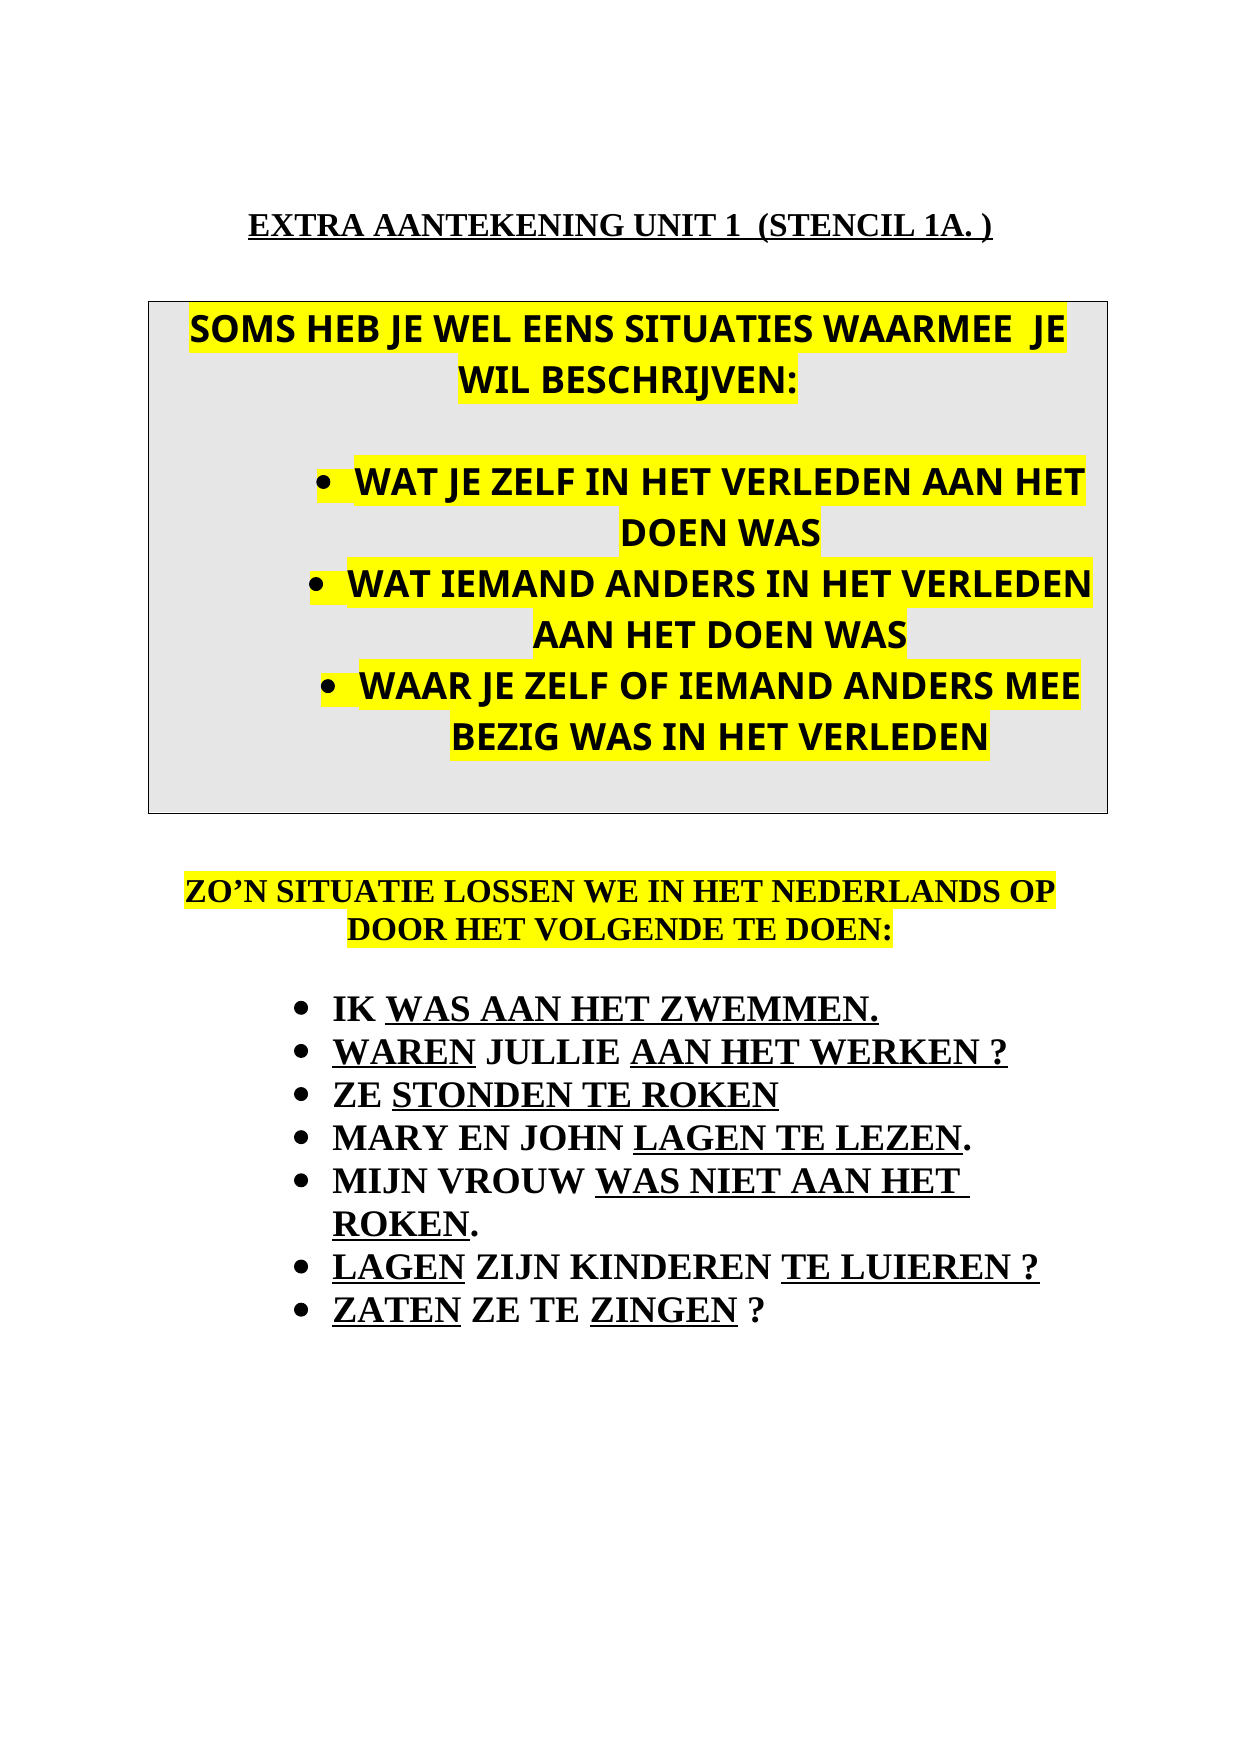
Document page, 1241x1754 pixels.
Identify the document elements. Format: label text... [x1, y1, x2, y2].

text EXTRA AANTEKENING UNIT 1 (STENCIL 1A. ) [148, 205, 1093, 243]
list MIJN VROUW WAS NIET AAN HET ROKEN. [294, 1158, 1093, 1245]
table_header SOMS HEB JE WEL EENS SITUATIES WAARMEE JE WIL BESCHRIJVEN: WAT JE ZELF IN HET VERLEDEN AAN HET DOEN WAS WAT IEMAND ANDERS IN HET VERLEDEN AAN HET DOEN WAS WAAR JE ZELF OF IEMAND ANDERS MEE BEZIG WAS IN HET VERLEDEN [149, 302, 1107, 812]
list MARY EN JOHN LAGEN TE LEZEN. [294, 1115, 1093, 1158]
list ZE STONDEN TE ROKEN [294, 1072, 1093, 1115]
list WAREN JULLIE AAN HET WERKEN ? [294, 1029, 1093, 1072]
list LAGEN ZIJN KINDEREN TE LUIEREN ? [294, 1245, 1093, 1288]
text ZO’N SITUATIE LOSSEN WE IN HET NEDERLANDS OP DOOR HET VOLGENDE TE DOEN: [893, 871, 1093, 948]
text ZO’N SITUATIE LOSSEN WE IN HET NEDERLANDS OP DOOR HET VOLGENDE TE DOEN: [148, 871, 347, 948]
list IK WAS AAN HET ZWEMMEN. [294, 986, 1093, 1029]
list ZATEN ZE TE ZINGEN ? [294, 1288, 1093, 1331]
